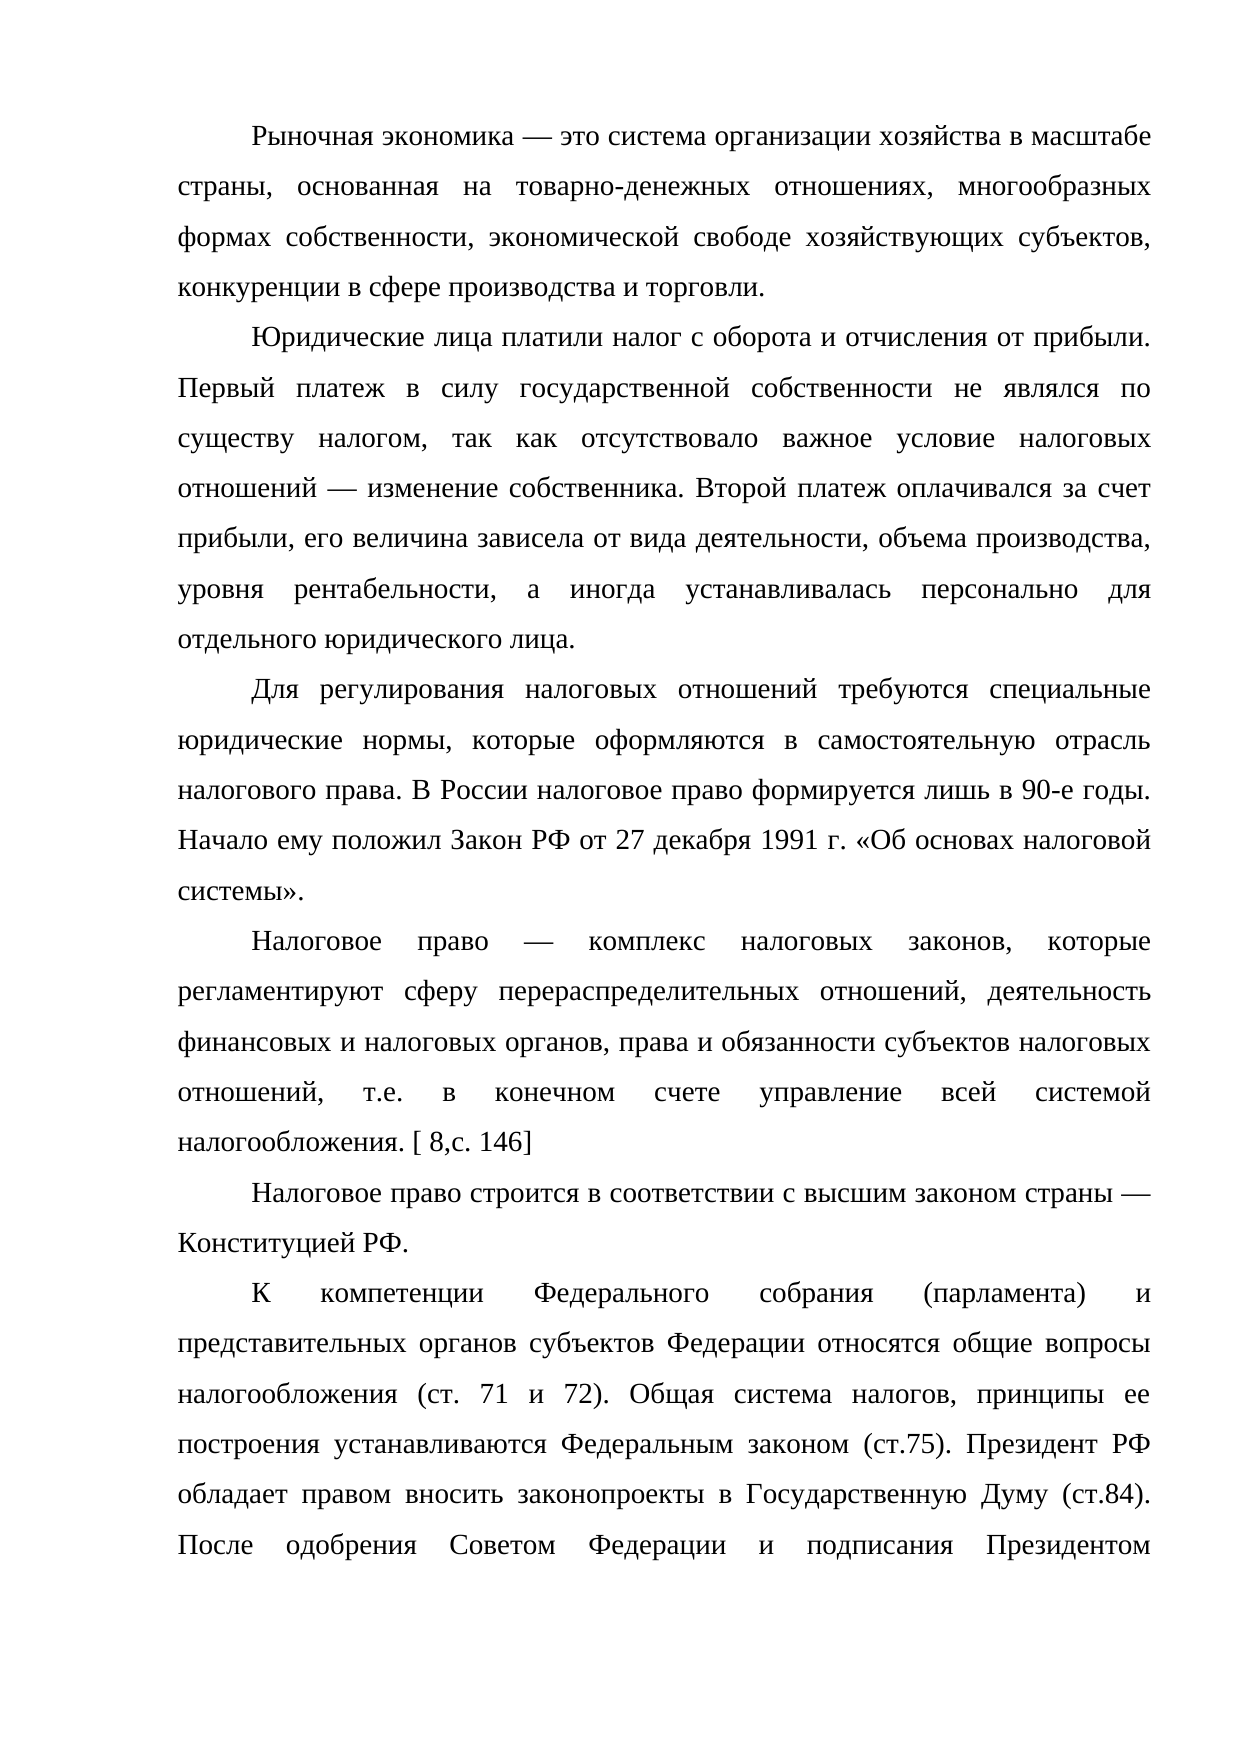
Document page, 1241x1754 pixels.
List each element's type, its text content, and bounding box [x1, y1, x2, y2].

text Юридические лица платили налог с оборота и отчисления от прибыли. Первый платеж в силу государственной собственности не являлся по существу налогом, так как отсутствовало важное условие налоговых отношений — изменение собственника. Второй платеж оплачивался за счет прибыли, его величина зависела от вида деятельности, объема производства, уровня рентабельности, а иногда устанавливалась персонально для отдельного юридического лица. [177, 319, 1152, 655]
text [177, 1275, 1152, 1560]
text Налоговое право — комплекс налоговых законов, которые регламентируют сферу перераспределительных отношений, деятельность финансовых и налоговых органов, права и обязанности субъектов налоговых отношений, т.е. в конечном счете управление всей системой налогообложения. [ 8,с. 146] [177, 923, 1152, 1158]
text Для регулирования налоговых отношений требуются специальные юридические нормы, которые оформляются в самостоятельную отрасль налогового права. В России налоговое право формируется лишь в 90-е годы. Начало ему положил Закон РФ от 27 декабря 1991 г. «Об основах налоговой системы». [177, 672, 1152, 906]
text Рыночная экономика — это система организации хозяйства в масштабе страны, основанная на товарно-денежных отношениях, многообразных формах собственности, экономической свободе хозяйствующих субъектов, конкуренции в сфере производства и торговли. [177, 118, 1152, 303]
text Налоговое право строится в соответствии с высшим законом страны — Конституцией РФ. [177, 1175, 1152, 1258]
